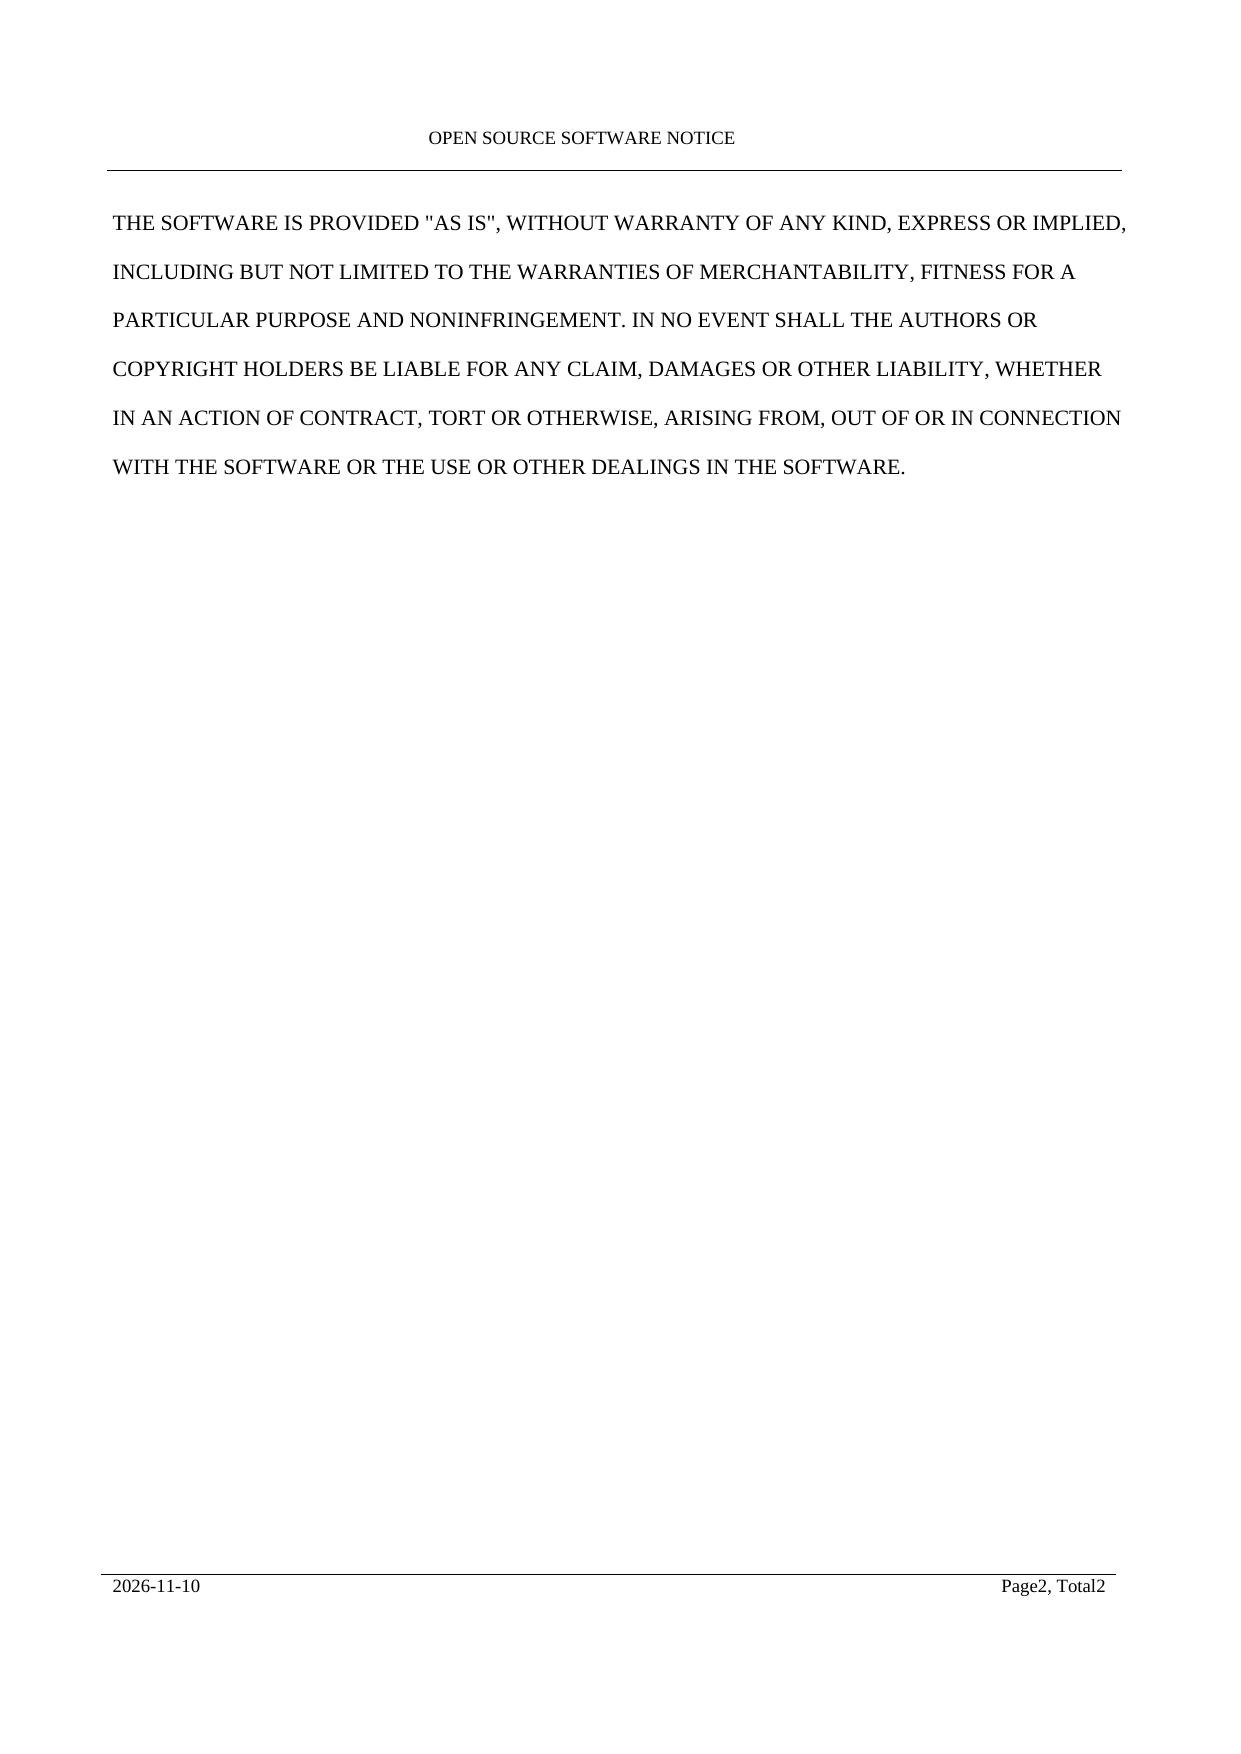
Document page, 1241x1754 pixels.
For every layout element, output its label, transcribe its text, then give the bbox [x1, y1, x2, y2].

text THE SOFTWARE IS PROVIDED "AS IS", WITHOUT WARRANTY OF ANY KIND, EXPRESS OR IMPLIED, INCLUDING BUT NOT LIMITED TO THE WARRANTIES OF MERCHANTABILITY, FITNESS FOR A PARTICULAR PURPOSE AND NONINFRINGEMENT. IN NO EVENT SHALL THE AUTHORS OR COPYRIGHT HOLDERS BE LIABLE FOR ANY CLAIM, DAMAGES OR OTHER LIABILITY, WHETHER IN AN ACTION OF CONTRACT, TORT OR OTHERWISE, ARISING FROM, OUT OF OR IN CONNECTION WITH THE SOFTWARE OR THE USE OR OTHER DEALINGS IN THE SOFTWARE. [112, 206, 1128, 483]
